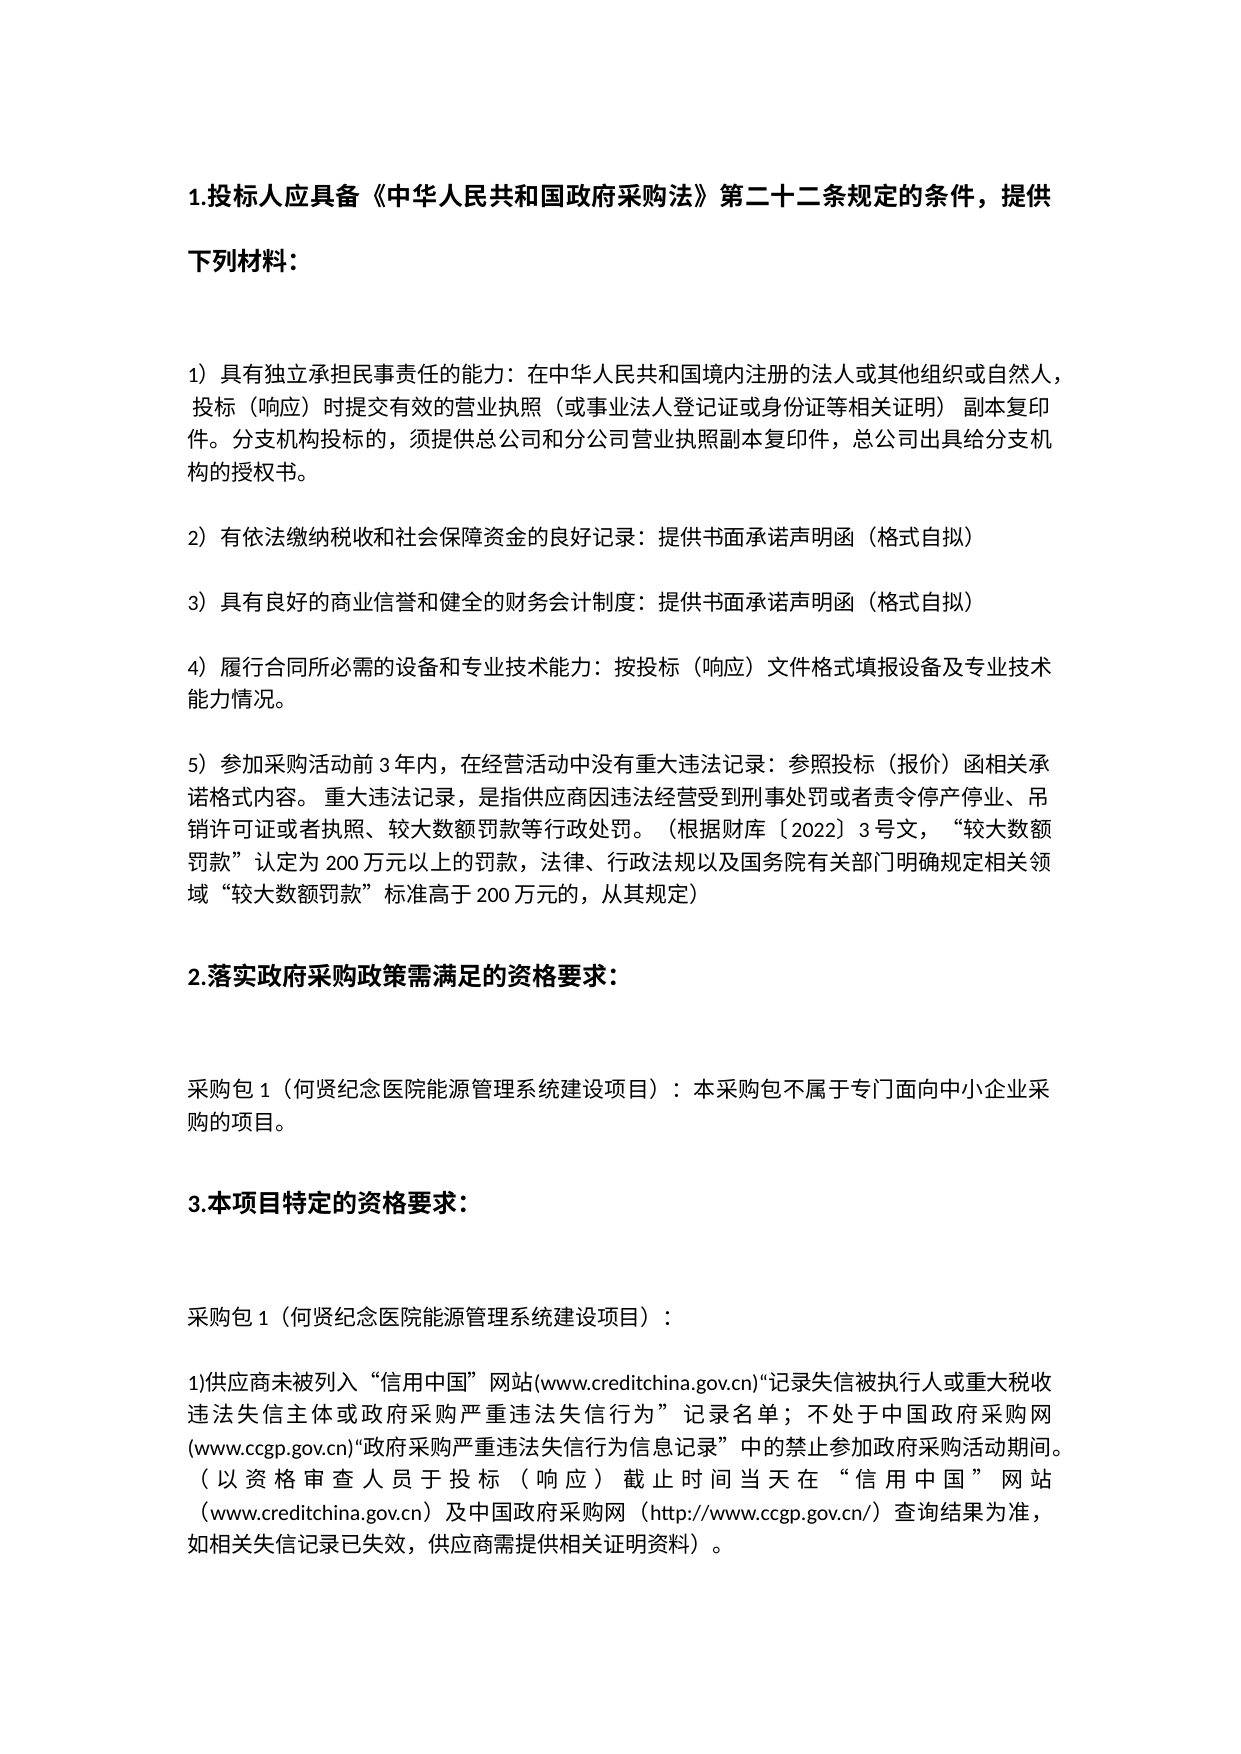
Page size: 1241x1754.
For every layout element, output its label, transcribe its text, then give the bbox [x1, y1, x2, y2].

text 采购包1（何贤纪念医院能源管理系统建设项目）：本采购包不属于专门面向中小企业采购的项目。 [187, 1072, 1053, 1137]
text 5）参加采购活动前3年内，在经营活动中没有重大违法记录：参照投标（报价）函相关承诺格式内容。 重大违法记录，是指供应商因违法经营受到刑事处罚或者责令停产停业、吊销许可证或者执照、较大数额罚款等行政处罚。（根据财库〔2022〕3号文，“较大数额罚款”认定为200万元以上的罚款，法律、行政法规以及国务院有关部门明确规定相关领域“较大数额罚款”标准高于200万元的，从其规定） [187, 747, 1053, 909]
text 1）具有独立承担民事责任的能力：在中华人民共和国境内注册的法人或其他组织或自然人， 投标（响应）时提交有效的营业执照（或事业法人登记证或身份证等相关证明） 副本复印件。分支机构投标的，须提供总公司和分公司营业执照副本复印件，总公司出具给分支机构的授权书。 [187, 357, 1053, 487]
text 3.本项目特定的资格要求： [187, 1169, 1053, 1234]
text 1)供应商未被列入“信用中国”网站(www.creditchina.gov.cn)“记录失信被执行人或重大税收违法失信主体或政府采购严重违法失信行为”记录名单；不处于中国政府采购网(www.ccgp.gov.cn)“政府采购严重违法失信行为信息记录”中的禁止参加政府采购活动期间。（以资格审查人员于投标（响应）截止时间当天在“信用中国”网站（www.creditchina.gov.cn）及中国政府采购网（http://www.ccgp.gov.cn/）查询结果为准，如相关失信记录已失效，供应商需提供相关证明资料）。 [187, 1364, 1053, 1559]
text 1.投标人应具备《中华人民共和国政府采购法》第二十二条规定的条件，提供下列材料： [187, 162, 1053, 292]
text 3）具有良好的商业信誉和健全的财务会计制度：提供书面承诺声明函（格式自拟） [187, 584, 1053, 617]
text 4）履行合同所必需的设备和专业技术能力：按投标（响应）文件格式填报设备及专业技术能力情况。 [187, 649, 1053, 714]
text 2）有依法缴纳税收和社会保障资金的良好记录：提供书面承诺声明函（格式自拟） [187, 519, 1053, 552]
text 采购包1（何贤纪念医院能源管理系统建设项目）： [187, 1299, 1053, 1332]
text 2.落实政府采购政策需满足的资格要求： [187, 942, 1053, 1007]
